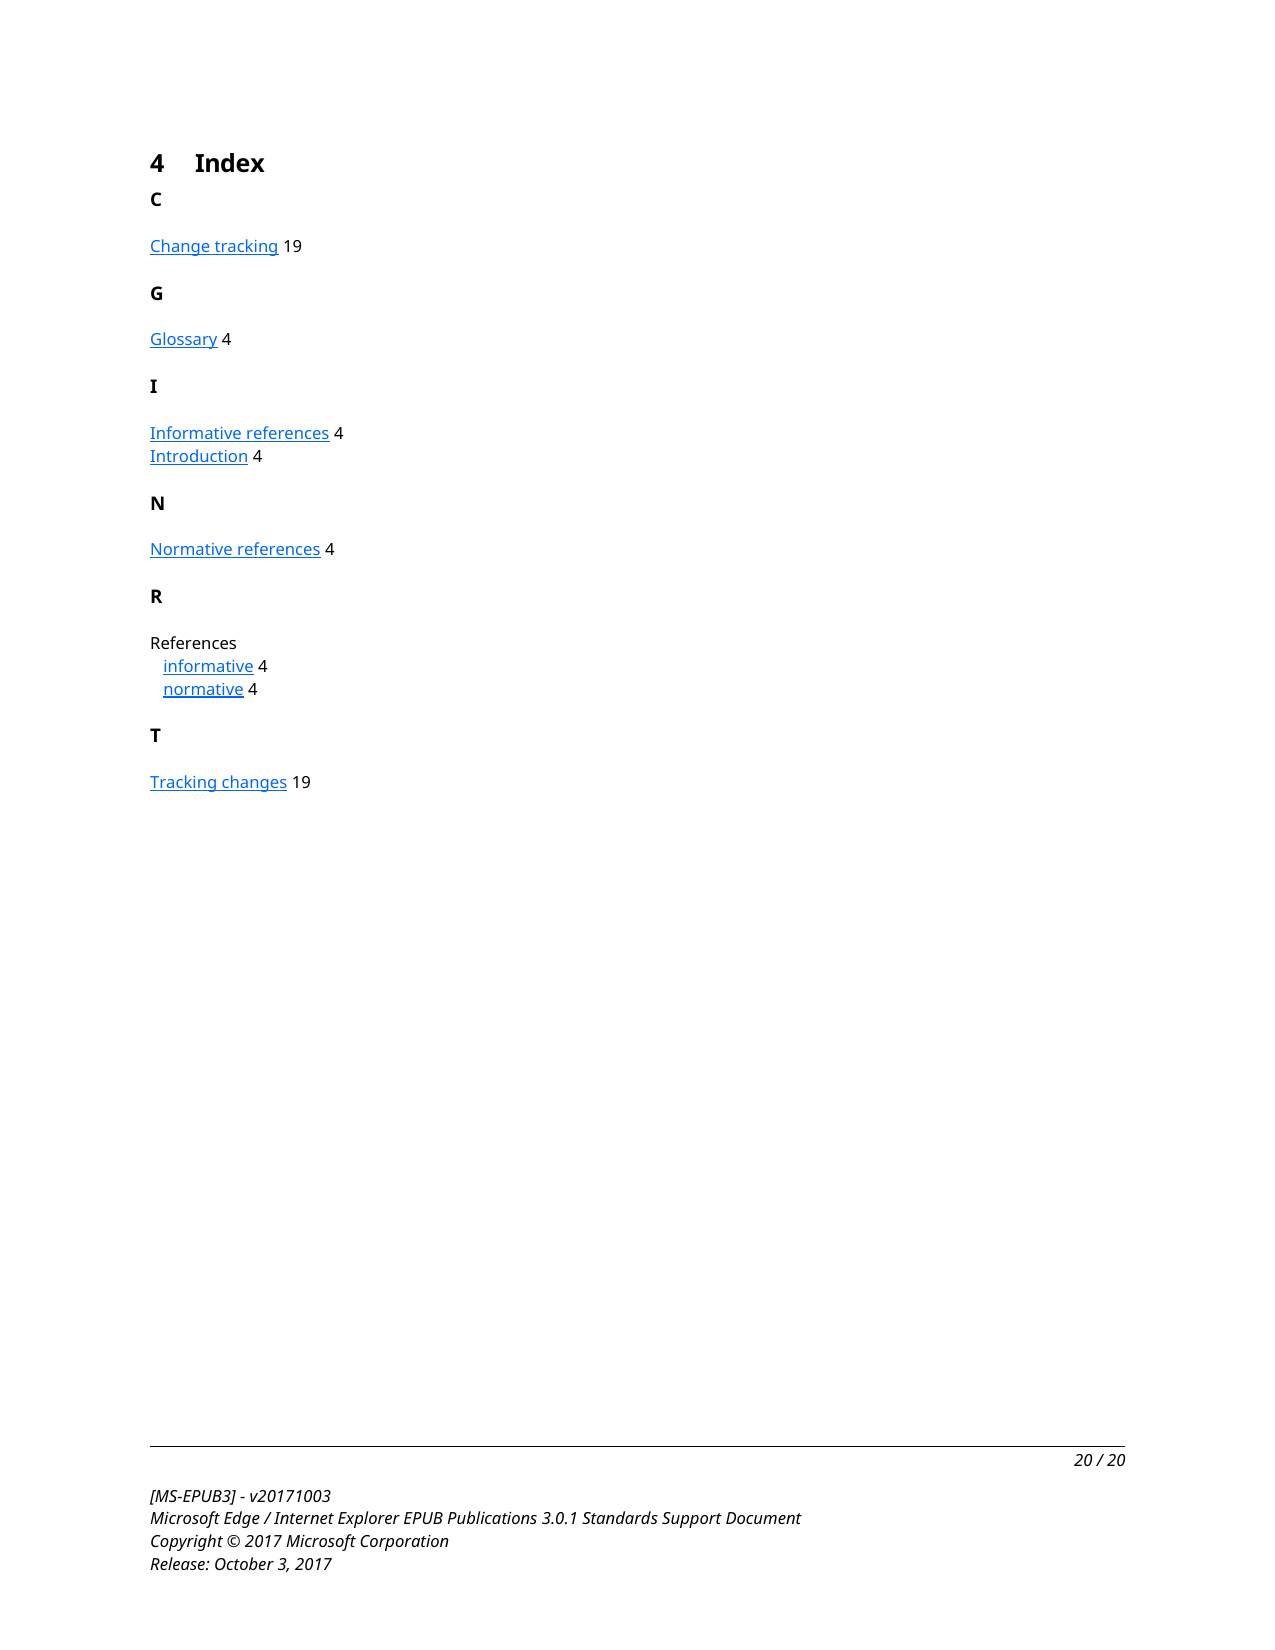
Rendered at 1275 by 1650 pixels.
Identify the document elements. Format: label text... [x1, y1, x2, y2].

text I [150, 373, 600, 399]
text Change tracking 19 [150, 234, 600, 257]
text R [150, 583, 600, 609]
text Normative references 4 [150, 538, 600, 561]
text Introduction 4 [150, 444, 600, 467]
text References [150, 632, 600, 654]
text Tracking changes 19 [150, 771, 600, 793]
text G [150, 280, 600, 305]
text Informative references 4 [150, 422, 600, 444]
subtitle Index [150, 146, 1125, 180]
text N [150, 490, 600, 515]
text normative 4 [150, 677, 600, 700]
text C [150, 186, 600, 212]
text informative 4 [150, 654, 600, 677]
text T [150, 722, 600, 748]
text Glossary 4 [150, 328, 600, 351]
